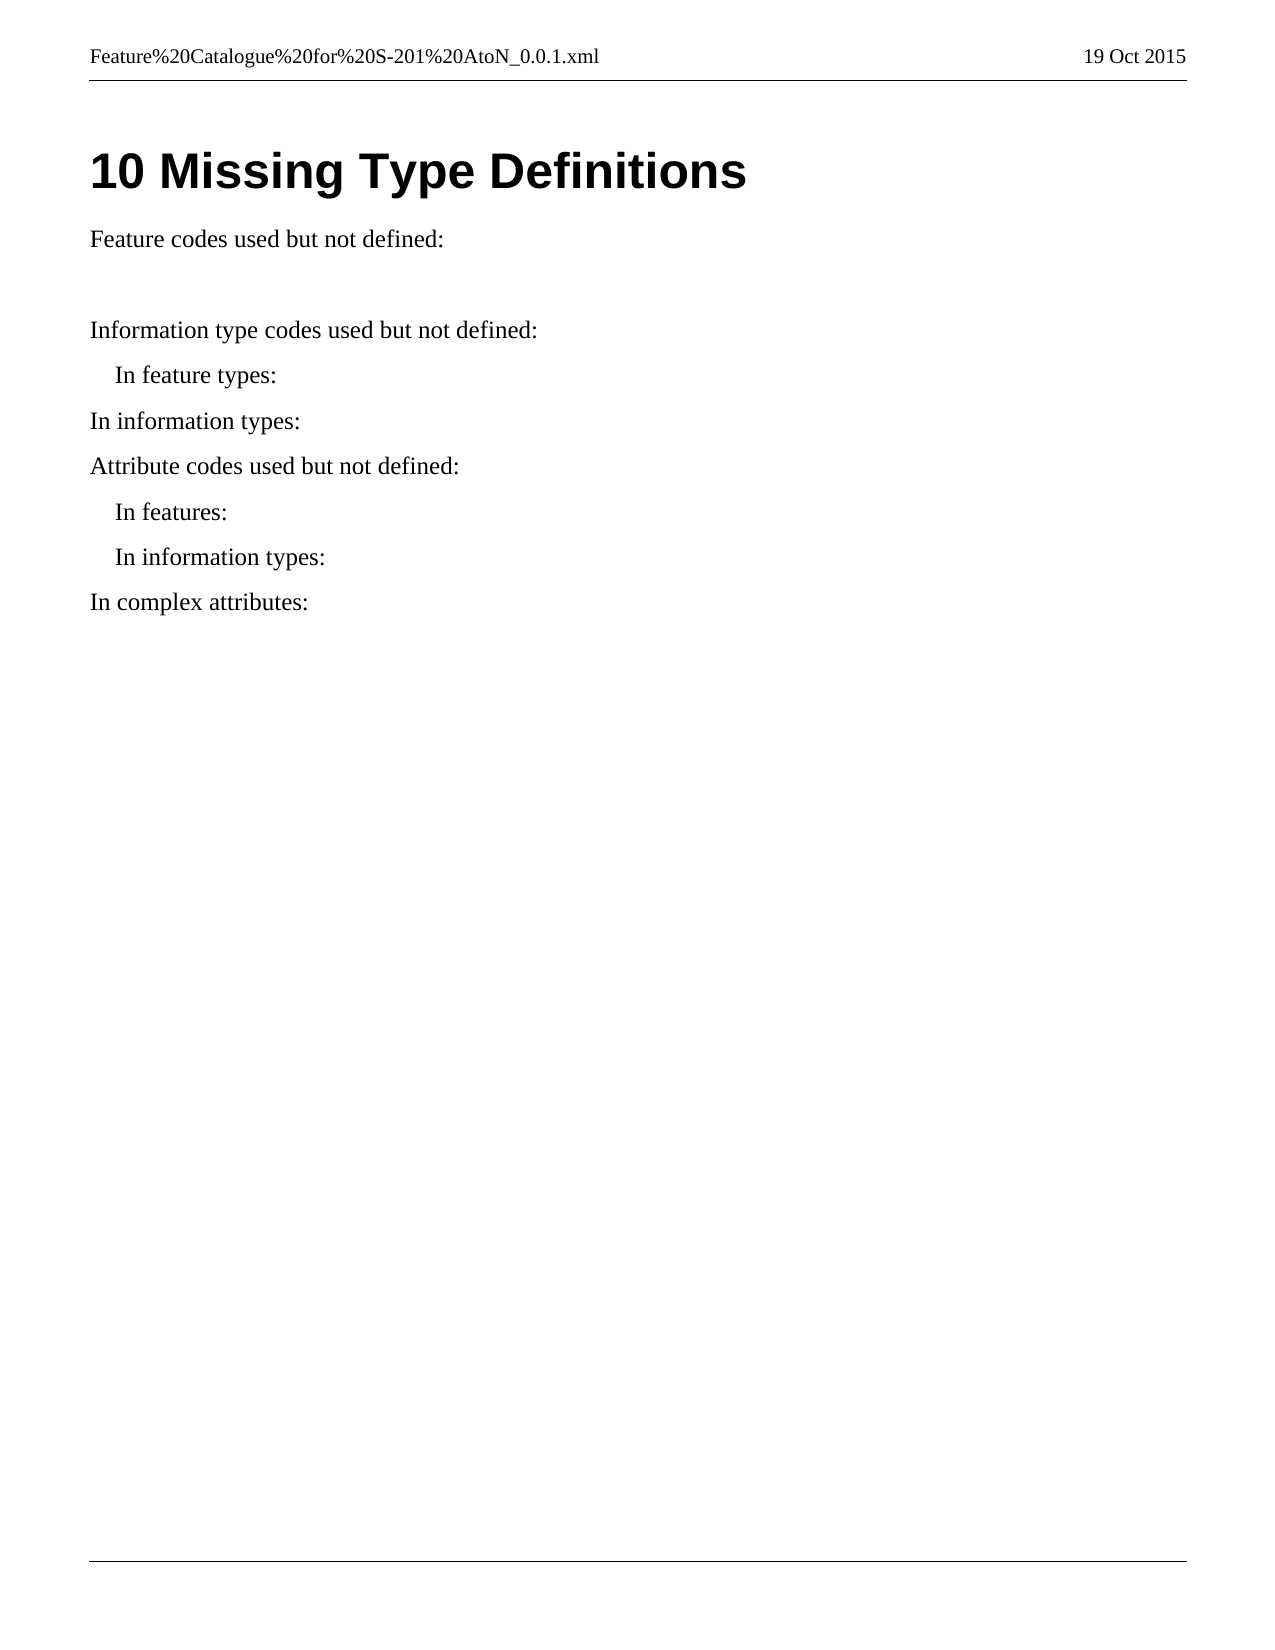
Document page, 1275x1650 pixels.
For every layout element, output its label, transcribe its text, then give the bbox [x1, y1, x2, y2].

text Information type codes used but not defined: [89, 315, 1185, 344]
text Attribute codes used but not defined: [89, 451, 1185, 480]
text In information types: [89, 406, 1185, 434]
subtitle 10 Missing Type Definitions [89, 142, 1185, 199]
text In feature types: [114, 360, 1185, 389]
text In features: [114, 497, 1185, 525]
text Feature codes used but not defined: [89, 224, 1185, 253]
text In complex attributes: [89, 587, 1185, 616]
text In information types: [114, 542, 1185, 571]
